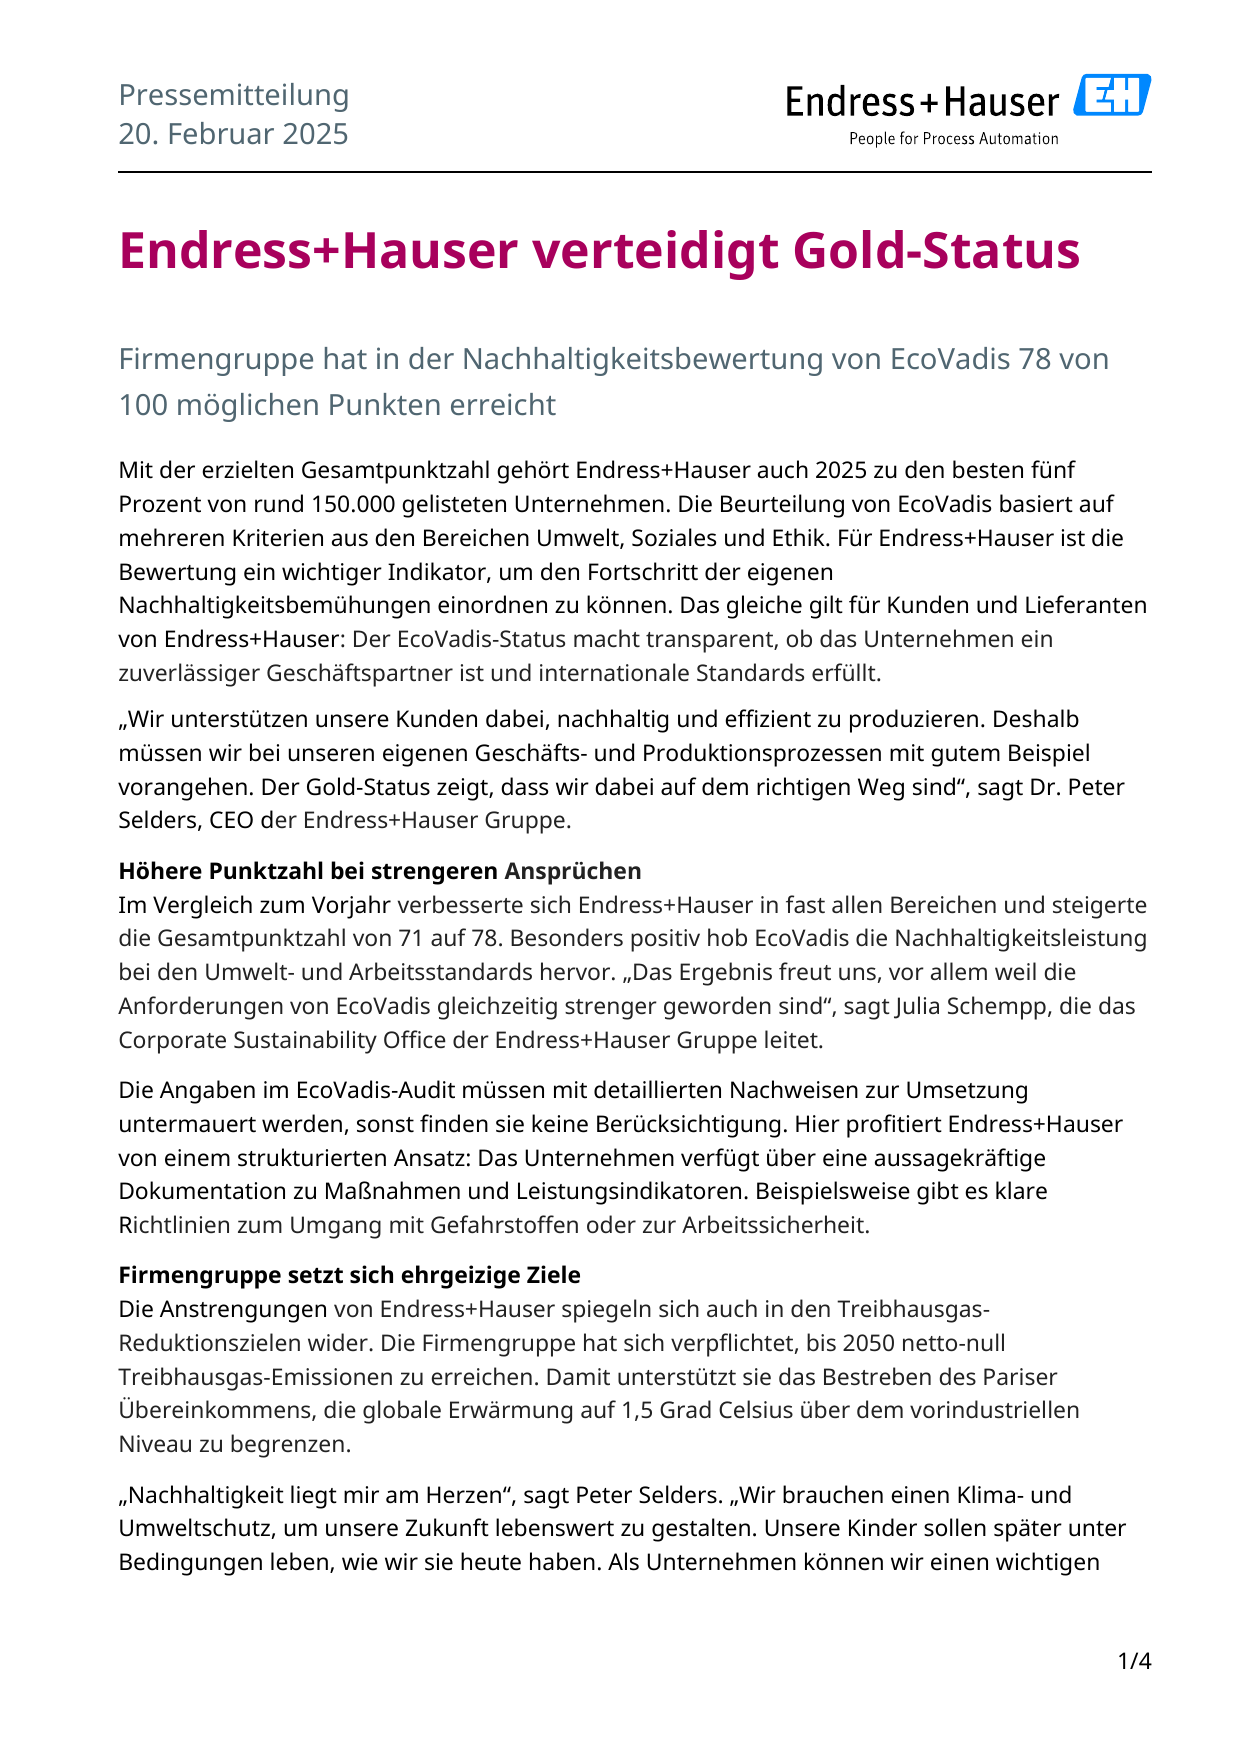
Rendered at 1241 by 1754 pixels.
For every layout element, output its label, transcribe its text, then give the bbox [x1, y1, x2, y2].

text Die Angaben im EcoVadis-Audit müssen mit detaillierten Nachweisen zur Umsetzung untermauert werden, sonst finden sie keine Berücksichtigung. Hier profitiert Endress+Hauser von einem strukturierten Ansatz: Das Unternehmen verfügt über eine aussagekräftige Dokumentation zu Maßnahmen und Leistungsindikatoren. Beispielsweise gibt es klare Richtlinien zum Umgang mit Gefahrstoffen oder zur Arbeitssicherheit. [118, 1074, 1152, 1240]
text Mit der erzielten Gesamtpunktzahl gehört Endress+Hauser auch 2025 zu den besten fünf Prozent von rund 150.000 gelisteten Unternehmen. Die Beurteilung von EcoVadis basiert auf mehreren Kriterien aus den Bereichen Umwelt, Soziales und Ethik. Für Endress+Hauser ist die Bewertung ein wichtiger Indikator, um den Fortschritt der eigenen Nachhaltigkeitsbemühungen einordnen zu können. Das gleiche gilt für Kunden und Lieferanten von Endress+Hauser: Der EcoVadis-Status macht transparent, ob das Unternehmen ein zuverlässiger Geschäftspartner ist und internationale Standards erfüllt. [118, 454, 1152, 688]
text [118, 1479, 1152, 1577]
text Endress+Hauser verteidigt Gold-Status [118, 215, 1152, 283]
text „Wir unterstützen unsere Kunden dabei, nachhaltig und effizient zu produzieren. Deshalb müssen wir bei unseren eigenen Geschäfts- und Produktionsprozessen mit gutem Beispiel vorangehen. Der Gold-Status zeigt, dass wir dabei auf dem richtigen Weg sind“, sagt Dr. Peter Selders, CEO der Endress+Hauser Gruppe. [118, 703, 1152, 836]
text Die Anstrengungen von Endress+Hauser spiegeln sich auch in den Treibhausgas-Reduktionszielen wider. Die Firmengruppe hat sich verpflichtet, bis 2050 netto-null Treibhausgas-Emissionen zu erreichen. Damit unterstützt sie das Bestreben des Pariser Übereinkommens, die globale Erwärmung auf 1,5 Grad Celsius über dem vorindustriellen Niveau zu begrenzen. [118, 1293, 1152, 1459]
text Firmengruppe setzt sich ehrgeizige Ziele [118, 1259, 1152, 1291]
text Firmengruppe hat in der Nachhaltigkeitsbewertung von EcoVadis 78 von 100 möglichen Punkten erreicht [118, 338, 1152, 423]
text Im Vergleich zum Vorjahr verbesserte sich Endress+Hauser in fast allen Bereichen und steigerte die Gesamtpunktzahl von 71 auf 78. Besonders positiv hob EcoVadis die Nachhaltigkeitsleistung bei den Umwelt- und Arbeitsstandards hervor. „Das Ergebnis freut uns, vor allem weil die Anforderungen von EcoVadis gleichzeitig strenger geworden sind“, sagt Julia Schempp, die das Corporate Sustainability Office der Endress+Hauser Gruppe leitet. [118, 889, 1152, 1055]
text Höhere Punktzahl bei strengeren Ansprüchen [118, 855, 1152, 886]
